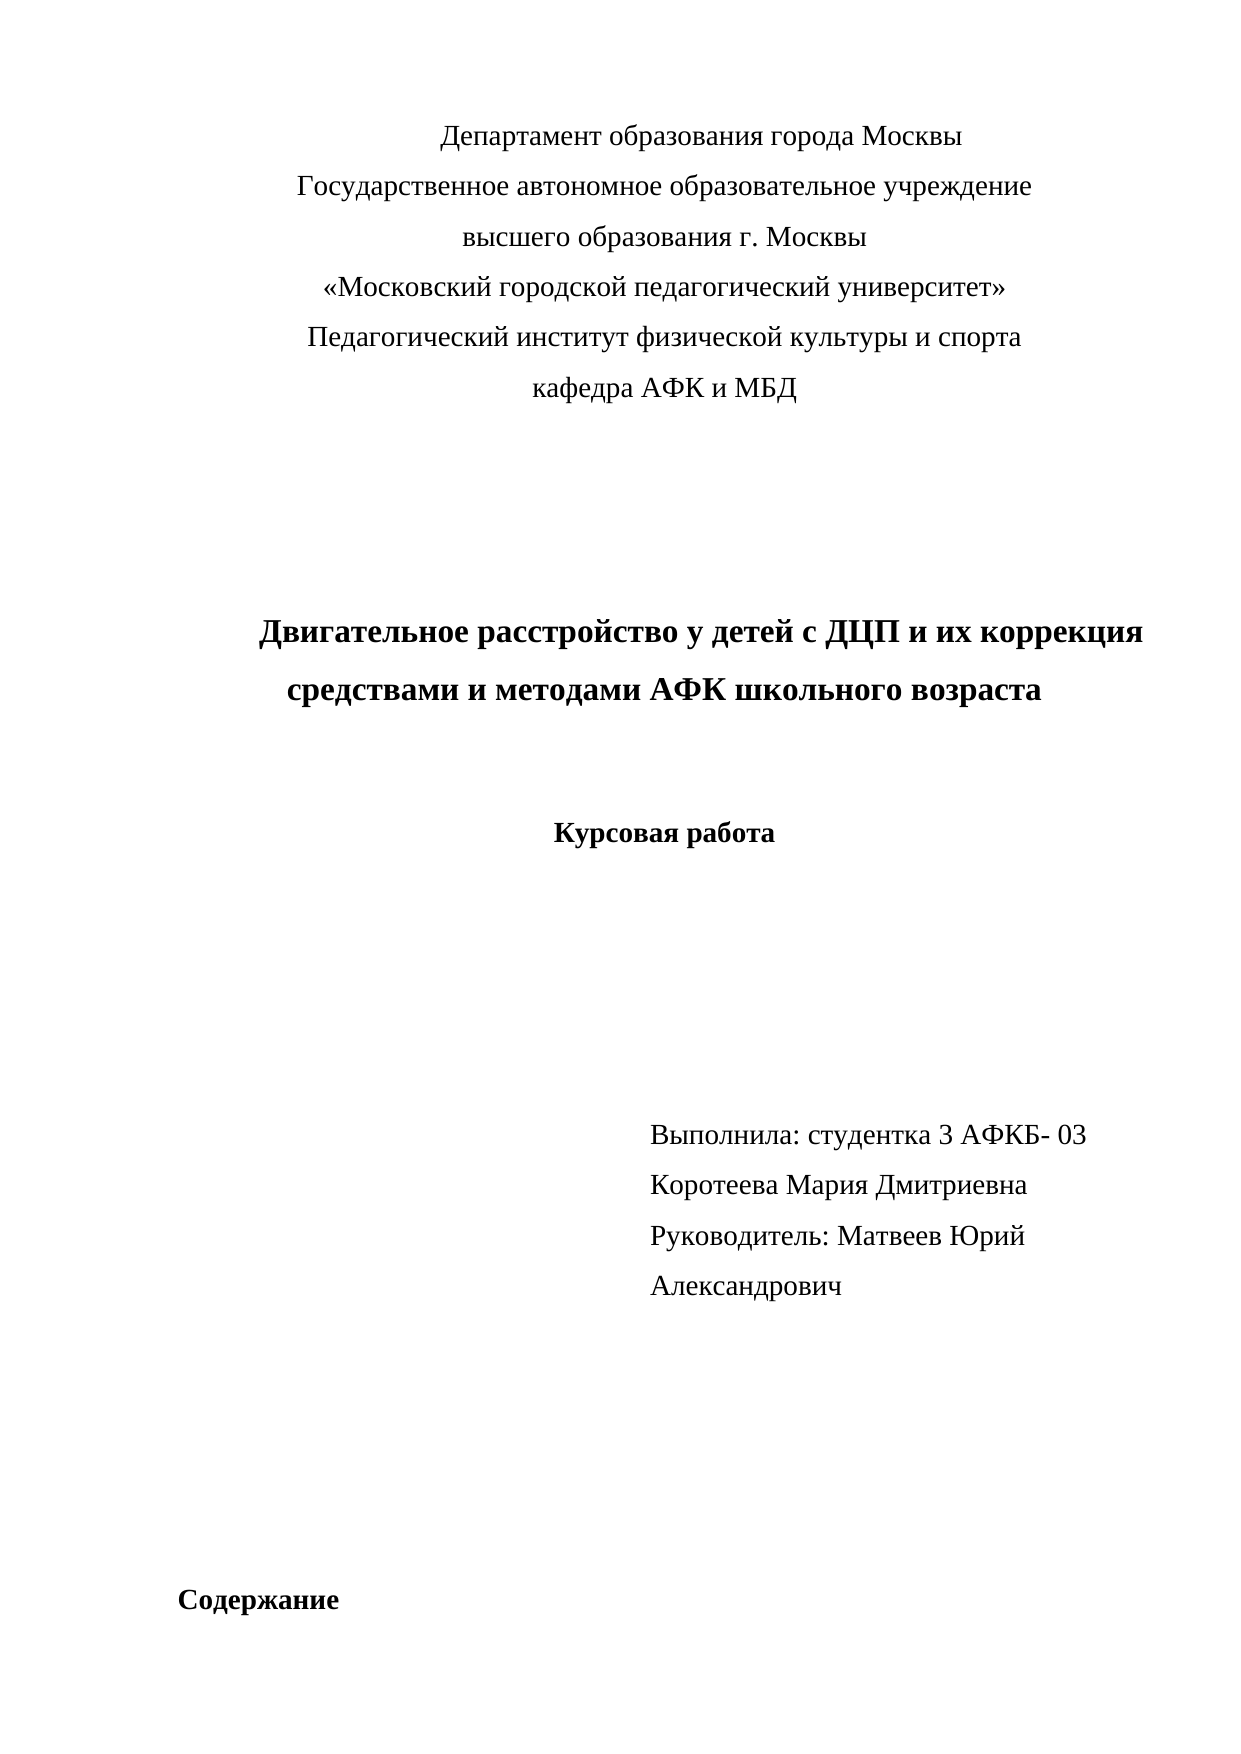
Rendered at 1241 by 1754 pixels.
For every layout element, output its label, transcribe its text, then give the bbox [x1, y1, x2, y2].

text Содержание [177, 1582, 1152, 1616]
table_header Выполнила: студентка 3 АФКБ- 03 Коротеева Мария Дмитриевна Руководитель: Матвеев Юрий Александрович [639, 1117, 1140, 1369]
text Курсовая работа [177, 765, 1152, 849]
text Двигательное расстройство у детей с ДЦП и их коррекция средствами и методами АФК школьного возраста [177, 612, 1152, 751]
text Департамент образования города Москвы Государственное автономное образовательное учреждение высшего образования г. Москвы «Московский городской педагогический университет» Педагогический институт физической культуры и спорта кафедра АФК и МБД [177, 118, 1152, 446]
